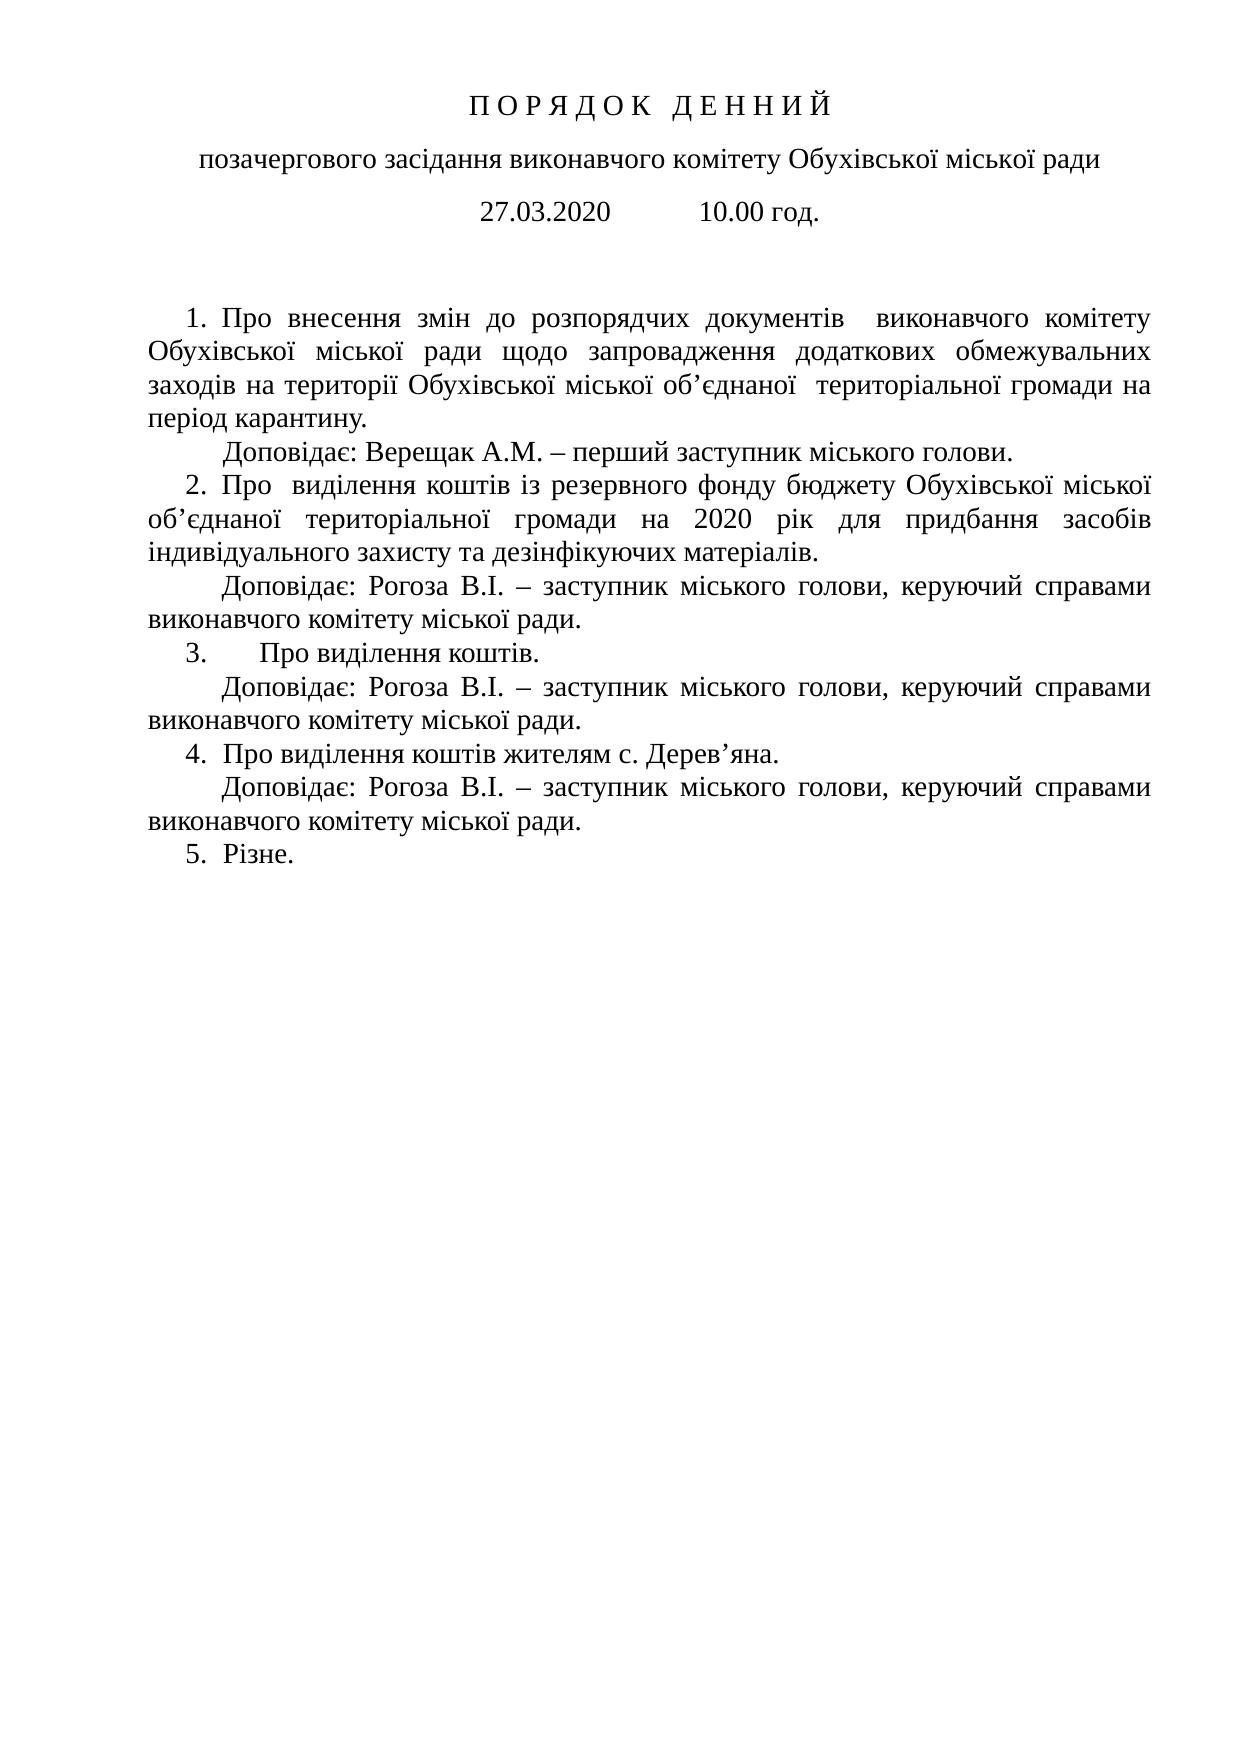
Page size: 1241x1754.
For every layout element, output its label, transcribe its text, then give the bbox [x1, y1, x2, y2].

text 27.03.2020 10.00 год. [148, 194, 1152, 228]
subtitle Доповідає: Рогоза В.І. – заступник міського голови, керуючий справами виконавчого комітету міської ради. [148, 669, 1152, 736]
text П О Р Я Д О К Д Е Н Н И Й [148, 88, 1152, 122]
subtitle Про виділення коштів. [185, 635, 1152, 669]
subtitle Доповідає: Рогоза В.І. – заступник міського голови, керуючий справами виконавчого комітету міської ради. [148, 568, 1152, 635]
text позачергового засідання виконавчого комітету Обухівської міської ради [148, 141, 1152, 175]
subtitle Про виділення коштів із резервного фонду бюджету Обухівської міської об’єднаної територіальної громади на 2020 рік для придбання засобів індивідуального захисту та дезінфікуючих матеріалів. [148, 467, 1152, 568]
subtitle Про виділення коштів жителям с. Дерев’яна. [185, 736, 1152, 769]
subtitle Про внесення змін до розпорядчих документів виконавчого комітету Обухівської міської ради щодо запровадження додаткових обмежувальних заходів на території Обухівської міської об’єднаної територіальної громади на період карантину. [148, 300, 1152, 434]
subtitle Доповідає: Верещак А.М. – перший заступник міського голови. [223, 434, 1152, 467]
subtitle Доповідає: Рогоза В.І. – заступник міського голови, керуючий справами виконавчого комітету міської ради. [148, 769, 1152, 836]
list Різне. [185, 836, 1152, 870]
